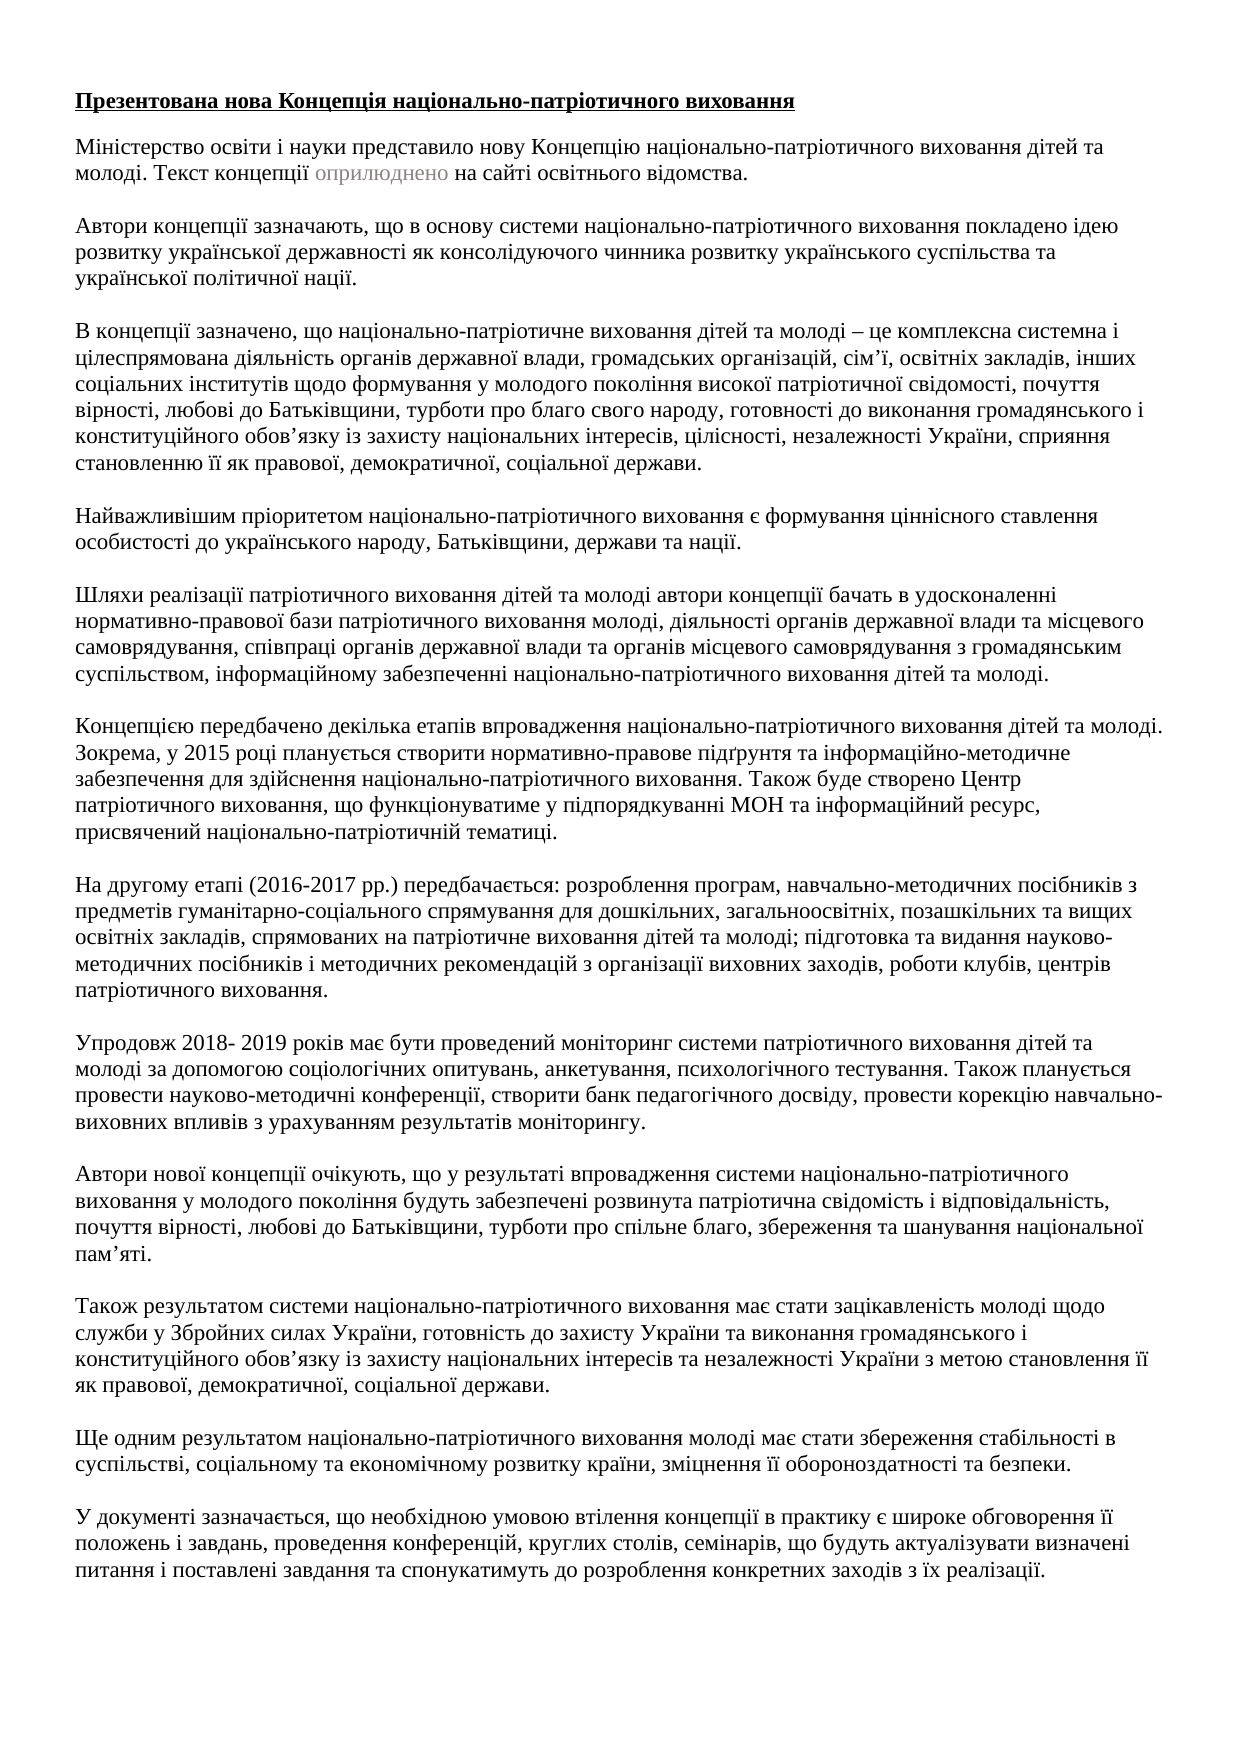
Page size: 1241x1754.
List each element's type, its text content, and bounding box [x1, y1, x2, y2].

text Міністерство освіти і науки представило нову Концепцію національно-патріотичного виховання дітей та молоді. Текст концепції оприлюднено на сайті освітнього відомства. Автори концепції зазначають, що в основу системи національно-патріотичного виховання покладено ідею розвитку української державності як консолідуючого чинника розвитку українського суспільства та української політичної нації. В концепції зазначено, що національно-патріотичне виховання дітей та молоді – це комплексна системна і цілеспрямована діяльність органів державної влади, громадських організацій, сім’ї, освітніх закладів, інших соціальних інститутів щодо формування у молодого покоління високої патріотичної свідомості, почуття вірності, любові до Батьківщини, турботи про благо свого народу, готовності до виконання громадянського і конституційного обов’язку із захисту національних інтересів, цілісності, незалежності України, сприяння становленню її як правової, демократичної, соціальної держави. Найважливішим пріоритетом національно-патріотичного виховання є формування ціннісного ставлення особистості до українського народу, Батьківщини, держави та нації. Шляхи реалізації патріотичного виховання дітей та молоді автори концепції бачать в удосконаленні нормативно-правової бази патріотичного виховання молоді, діяльності органів державної влади та місцевого самоврядування, співпраці органів державної влади та органів місцевого самоврядування з громадянським суспільством, інформаційному забезпеченні національно-патріотичного виховання дітей та молоді. Концепцією передбачено декілька етапів впровадження національно-патріотичного виховання дітей та молоді. Зокрема, у 2015 році планується створити нормативно-правове підґрунтя та інформаційно-методичне забезпечення для здійснення національно-патріотичного виховання. Також буде створено Центр патріотичного виховання, що функціонуватиме у підпорядкуванні МОН та інформаційний ресурс, присвячений національно-патріотичній тематиці. На другому етапі (2016-2017 pp.) передбачається: розроблення програм, навчально-методичних посібників з предметів гуманітарно-соціального спрямування для дошкільних, загальноосвітніх, позашкільних та вищих освітніх закладів, спрямованих на патріотичне виховання дітей та молоді; підготовка та видання науково-методичних посібників і методичних рекомендацій з організації виховних заходів, роботи клубів, центрів патріотичного виховання. Упродовж 2018- 2019 років має бути проведений моніторинг системи патріотичного виховання дітей та молоді за допомогою соціологічних опитувань, анкетування, психологічного тестування. Також планується провести науково-методичні конференції, створити банк педагогічного досвіду, провести корекцію навчально-виховних впливів з урахуванням результатів моніторингу. Автори нової концепції очікують, що у результаті впровадження системи національно-патріотичного виховання у молодого покоління будуть забезпечені розвинута патріотична свідомість і відповідальність, почуття вірності, любові до Батьківщини, турботи про спільне благо, збереження та шанування національної пам’яті. Також результатом системи національно-патріотичного виховання має стати зацікавленість молоді щодо служби у Збройних силах України, готовність до захисту України та виконання громадянського і конституційного обов’язку із захисту національних інтересів та незалежності України з метою становлення її як правової, демократичної, соціальної держави. Ще одним результатом національно-патріотичного виховання молоді має стати збереження стабільності в суспільстві, соціальному та економічному розвитку країни, зміцнення її обороноздатності та безпеки. У документі зазначається, що необхідною умовою втілення концепції в практику є широке обговорення її положень і завдань, проведення конференцій, круглих столів, семінарів, що будуть актуалізувати визначені питання і поставлені завдання та спонукатимуть до розроблення конкретних заходів з їх реалізації. [75, 133, 1165, 1582]
text Презентована нова Концепція національно-патріотичного виховання [75, 75, 1165, 113]
